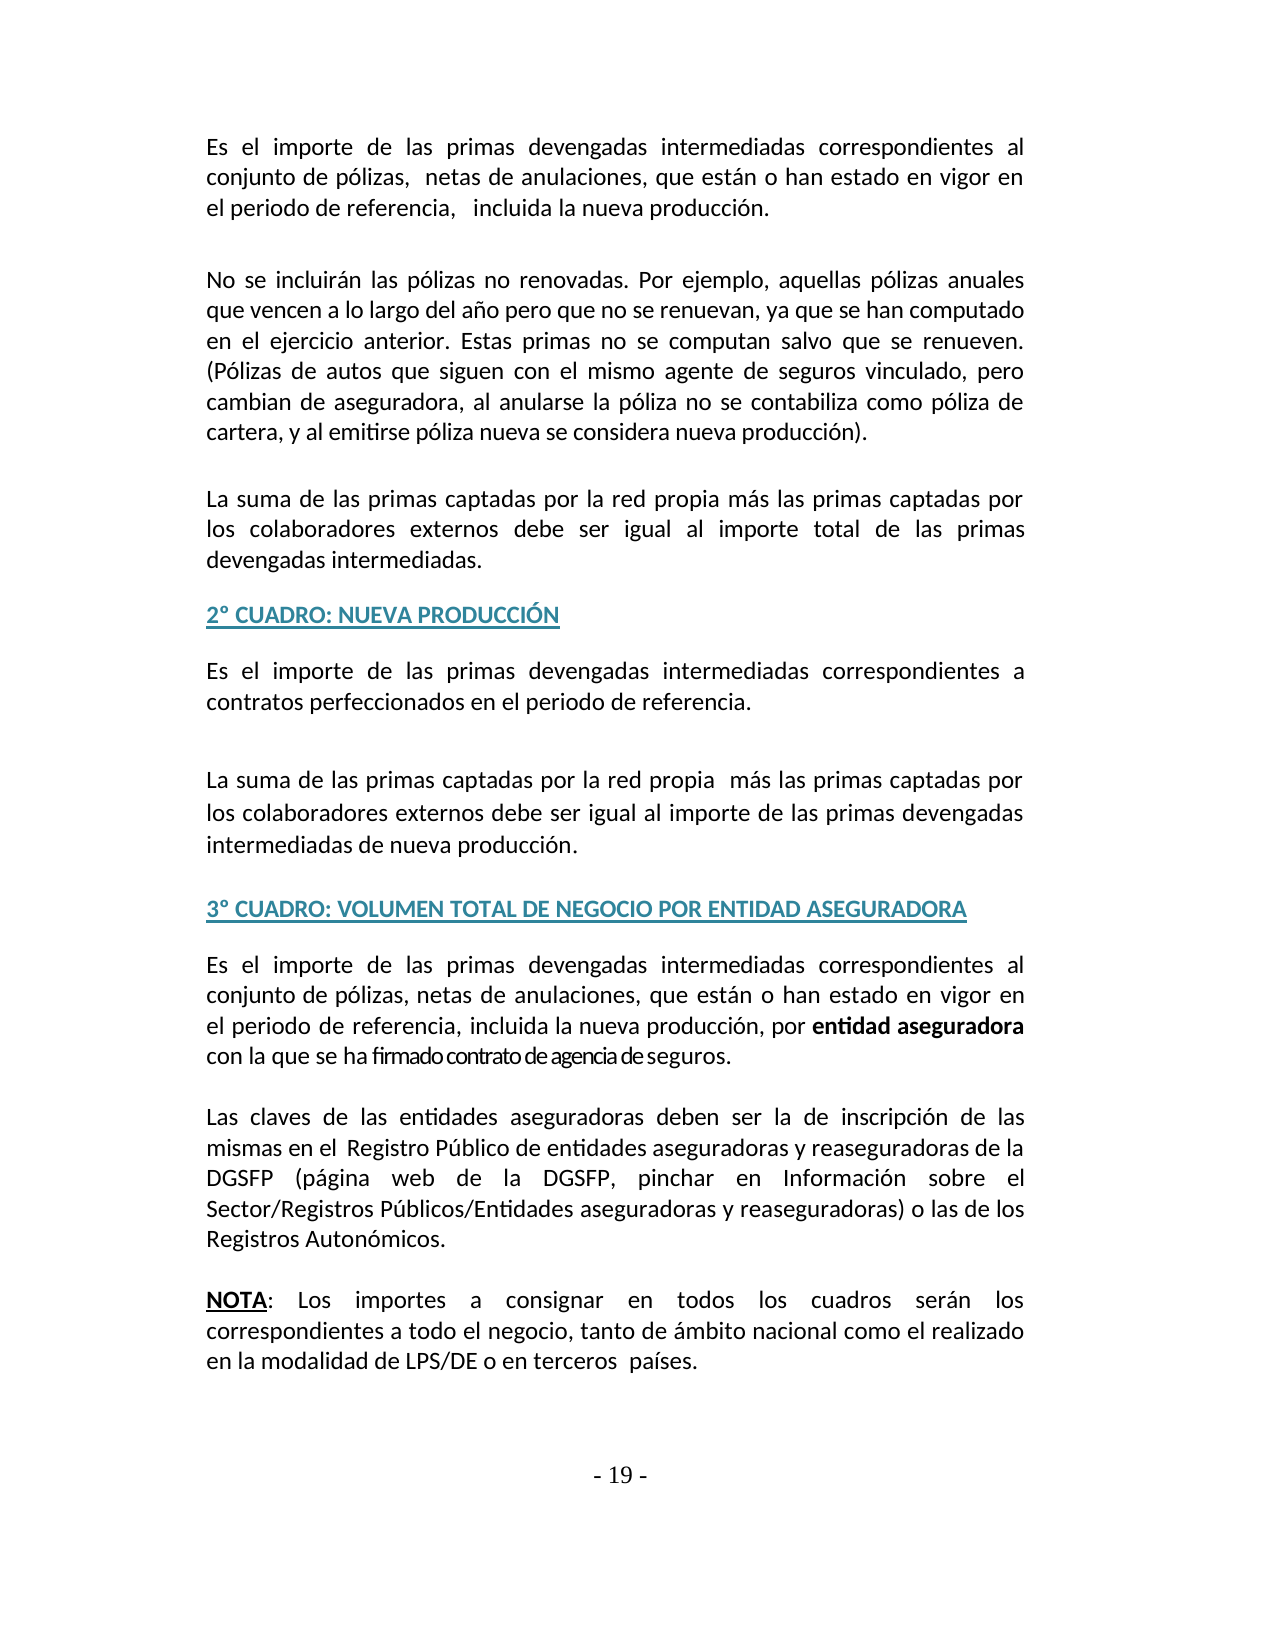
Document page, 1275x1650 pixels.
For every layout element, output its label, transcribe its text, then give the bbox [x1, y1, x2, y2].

text No se incluirán las pólizas no renovadas. Por ejemplo, aquellas pólizas anuales que vencen a lo largo del año pero que no se renuevan, ya que se han computado en el ejercicio anterior. Estas primas no se computan salvo que se renueven. (Pólizas de autos que siguen con el mismo agente de seguros vinculado, pero cambian de aseguradora, al anularse la póliza no se contabiliza como póliza de cartera, y al emitirse póliza nueva se considera nueva producción). [206, 264, 1025, 447]
text Es el importe de las primas devengadas intermediadas correspondientes a contratos perfeccionados en el periodo de referencia. [206, 655, 1026, 716]
text Es el importe de las primas devengadas intermediadas correspondientes al conjunto de pólizas, netas de anulaciones, que están o han estado en vigor en el periodo de referencia, incluida la nueva producción, por entidad aseguradora con la que se ha firmado contrato de agencia de seguros. [206, 949, 1025, 1071]
text La suma de las primas captadas por la red propia más las primas captadas por los colaboradores externos debe ser igual al importe total de las primas devengadas intermediadas. [206, 483, 1025, 574]
text Las claves de las entidades aseguradoras deben ser la de inscripción de las mismas en el Registro Público de entidades aseguradoras y reaseguradoras de la DGSFP (página web de la DGSFP, pinchar en Información sobre el Sector/Registros Públicos/Entidades aseguradoras y reaseguradoras) o las de los Registros Autonómicos. [206, 1101, 1025, 1254]
text NOTA: Los importes a consignar en todos los cuadros serán los correspondientes a todo el negocio, tanto de ámbito nacional como el realizado en la modalidad de LPS/DE o en terceros países. [206, 1284, 1025, 1376]
text Es el importe de las primas devengadas intermediadas correspondientes al conjunto de pólizas, netas de anulaciones, que están o han estado en vigor en el periodo de referencia, incluida la nueva producción. [206, 131, 1025, 223]
subtitle 2º CUADRO: NUEVA PRODUCCIÓN [206, 599, 1098, 630]
list La suma de las primas captadas por la red propia más las primas captadas por los colaboradores externos debe ser igual al importe de las primas devengadas intermediadas de nueva producción. [206, 764, 1025, 860]
subtitle 3º CUADRO: VOLUMEN TOTAL DE NEGOCIO POR ENTIDAD ASEGURADORA [206, 893, 1098, 924]
